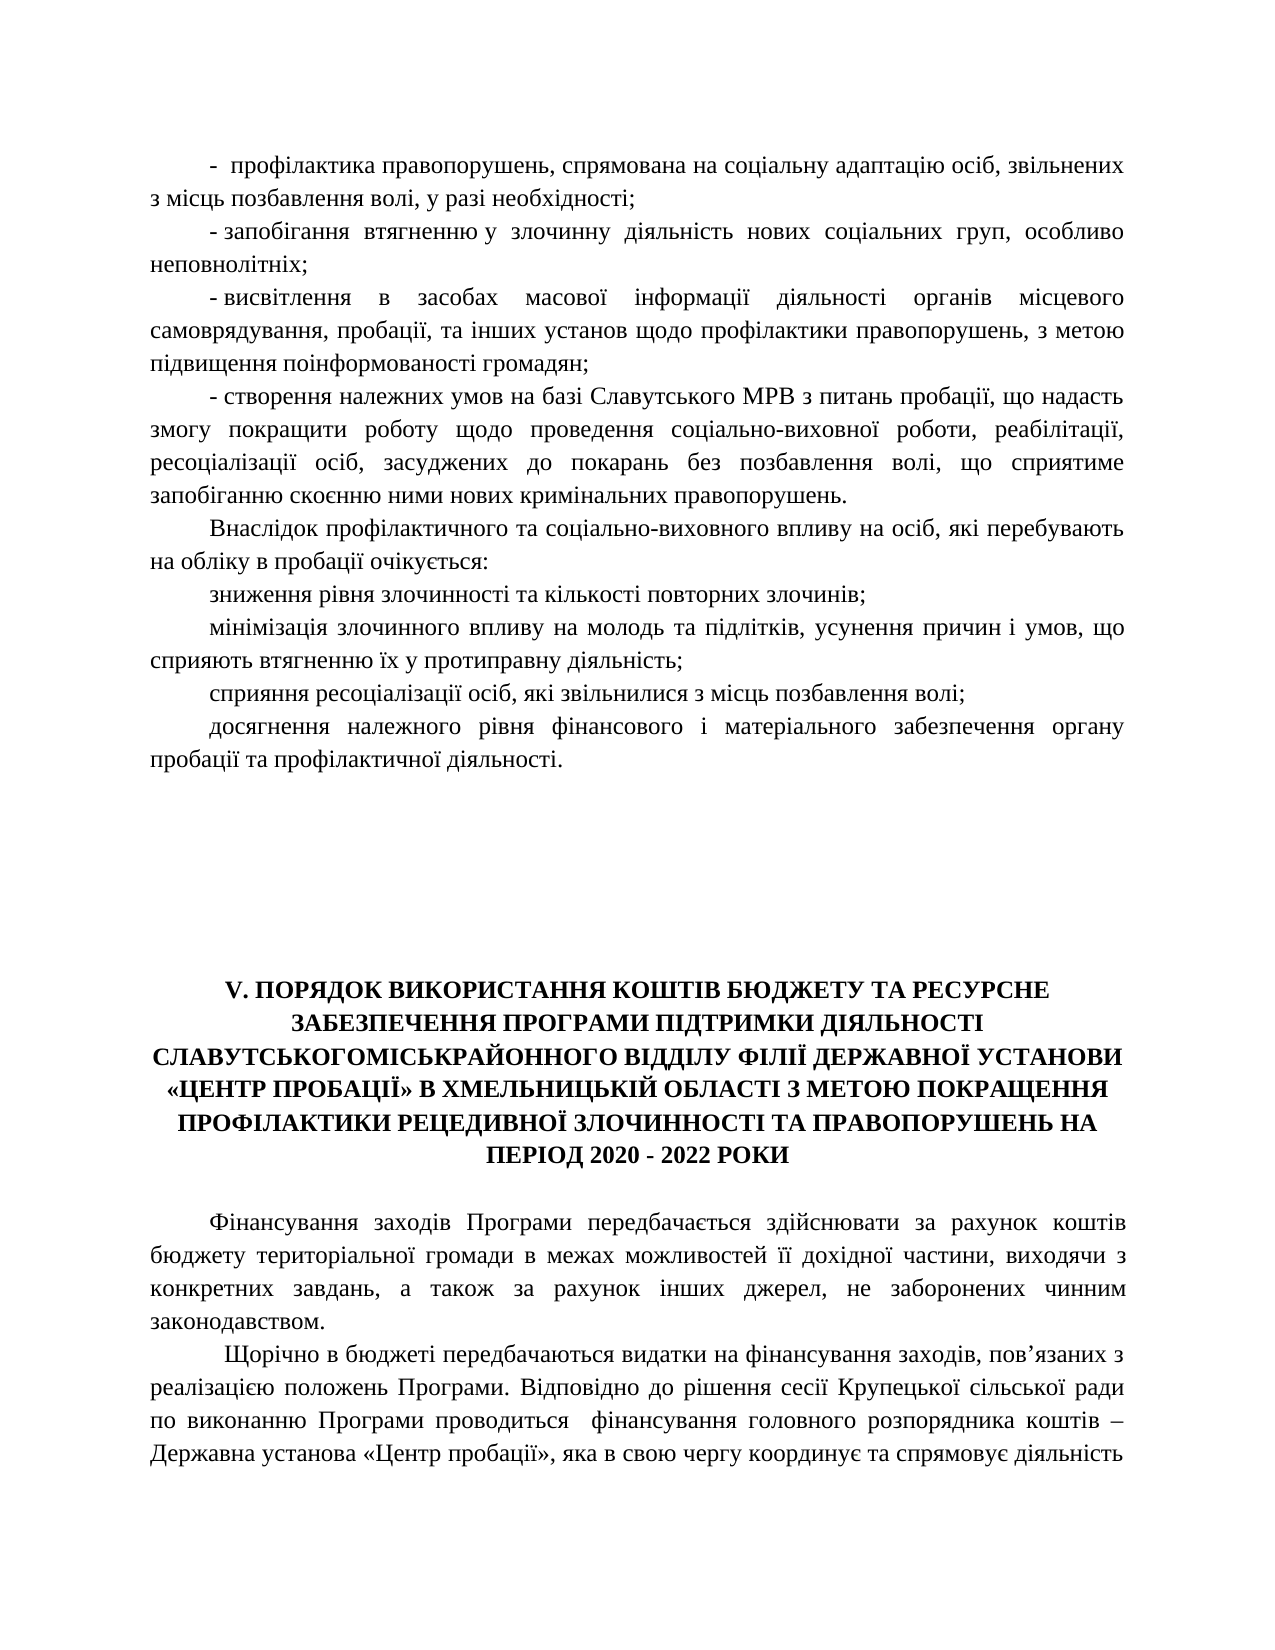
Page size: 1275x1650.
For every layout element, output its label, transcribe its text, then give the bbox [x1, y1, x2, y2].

text V. ПОРЯДОК ВИКОРИСТАННЯ КОШТІВ БЮДЖЕТУ ТА РЕСУРСНЕ ЗАБЕЗПЕЧЕННЯ ПРОГРАМИ ПІДТРИМКИ ДІЯЛЬНОСТІ СЛАВУТСЬКОГОМІСЬКРАЙОННОГО ВІДДІЛУ ФІЛІЇ ДЕРЖАВНОЇ УСТАНОВИ «ЦЕНТР ПРОБАЦІЇ» В ХМЕЛЬНИЦЬКІЙ ОБЛАСТІ З МЕТОЮ ПОКРАЩЕННЯ ПРОФІЛАКТИКИ РЕЦЕДИВНОЇ ЗЛОЧИННОСТІ ТА ПРАВОПОРУШЕНЬ НА ПЕРІОД 2020 - 2022 РОКИ [150, 976, 1125, 1169]
text зниження рівня злочинності та кількості повторних злочинів; [150, 579, 1125, 608]
text Внаслідок профілактичного та соціально-виховного впливу на осіб, які перебувають на обліку в пробації очікується: [150, 513, 1125, 575]
text досягнення належного рівня фінансового і матеріального забезпечення органу пробації та профілактичної діяльності. [150, 711, 1125, 773]
list висвітлення в засобах масової інформації діяльності органів місцевого самоврядування, пробації, та інших установ щодо профілактики правопорушень, з метою підвищення поінформованості громадян; [150, 282, 1125, 377]
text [150, 1339, 1125, 1467]
text сприяння ресоціалізації осіб, які звільнилися з місць позбавлення волі; [150, 678, 1125, 707]
list створення належних умов на базі Славутського МРВ з питань пробації, що надасть змогу покращити роботу щодо проведення соціально-виховної роботи, реабілітації, ресоціалізації осіб, засуджених до покарань без позбавлення волі, що сприятиме запобіганню скоєнню ними нових кримінальних правопорушень. [150, 381, 1125, 509]
list запобігання втягненню у злочинну діяльність нових соціальних груп, особливо неповнолітніх; [150, 216, 1125, 278]
list профілактика правопорушень, спрямована на соціальну адаптацію осіб, звільнених з місць позбавлення волі, у разі необхідності; [150, 150, 1125, 212]
text мінімізація злочинного впливу на молодь та підлітків, усунення причин і умов, що сприяють втягненню їх у протиправну діяльність; [150, 612, 1125, 674]
text Фінансування заходів Програми передбачається здійснювати за рахунок коштів бюджету територіальної громади в межах можливостей її дохідної частини, виходячи з конкретних завдань, а також за рахунок інших джерел, не заборонених чинним законодавством. [150, 1207, 1127, 1334]
